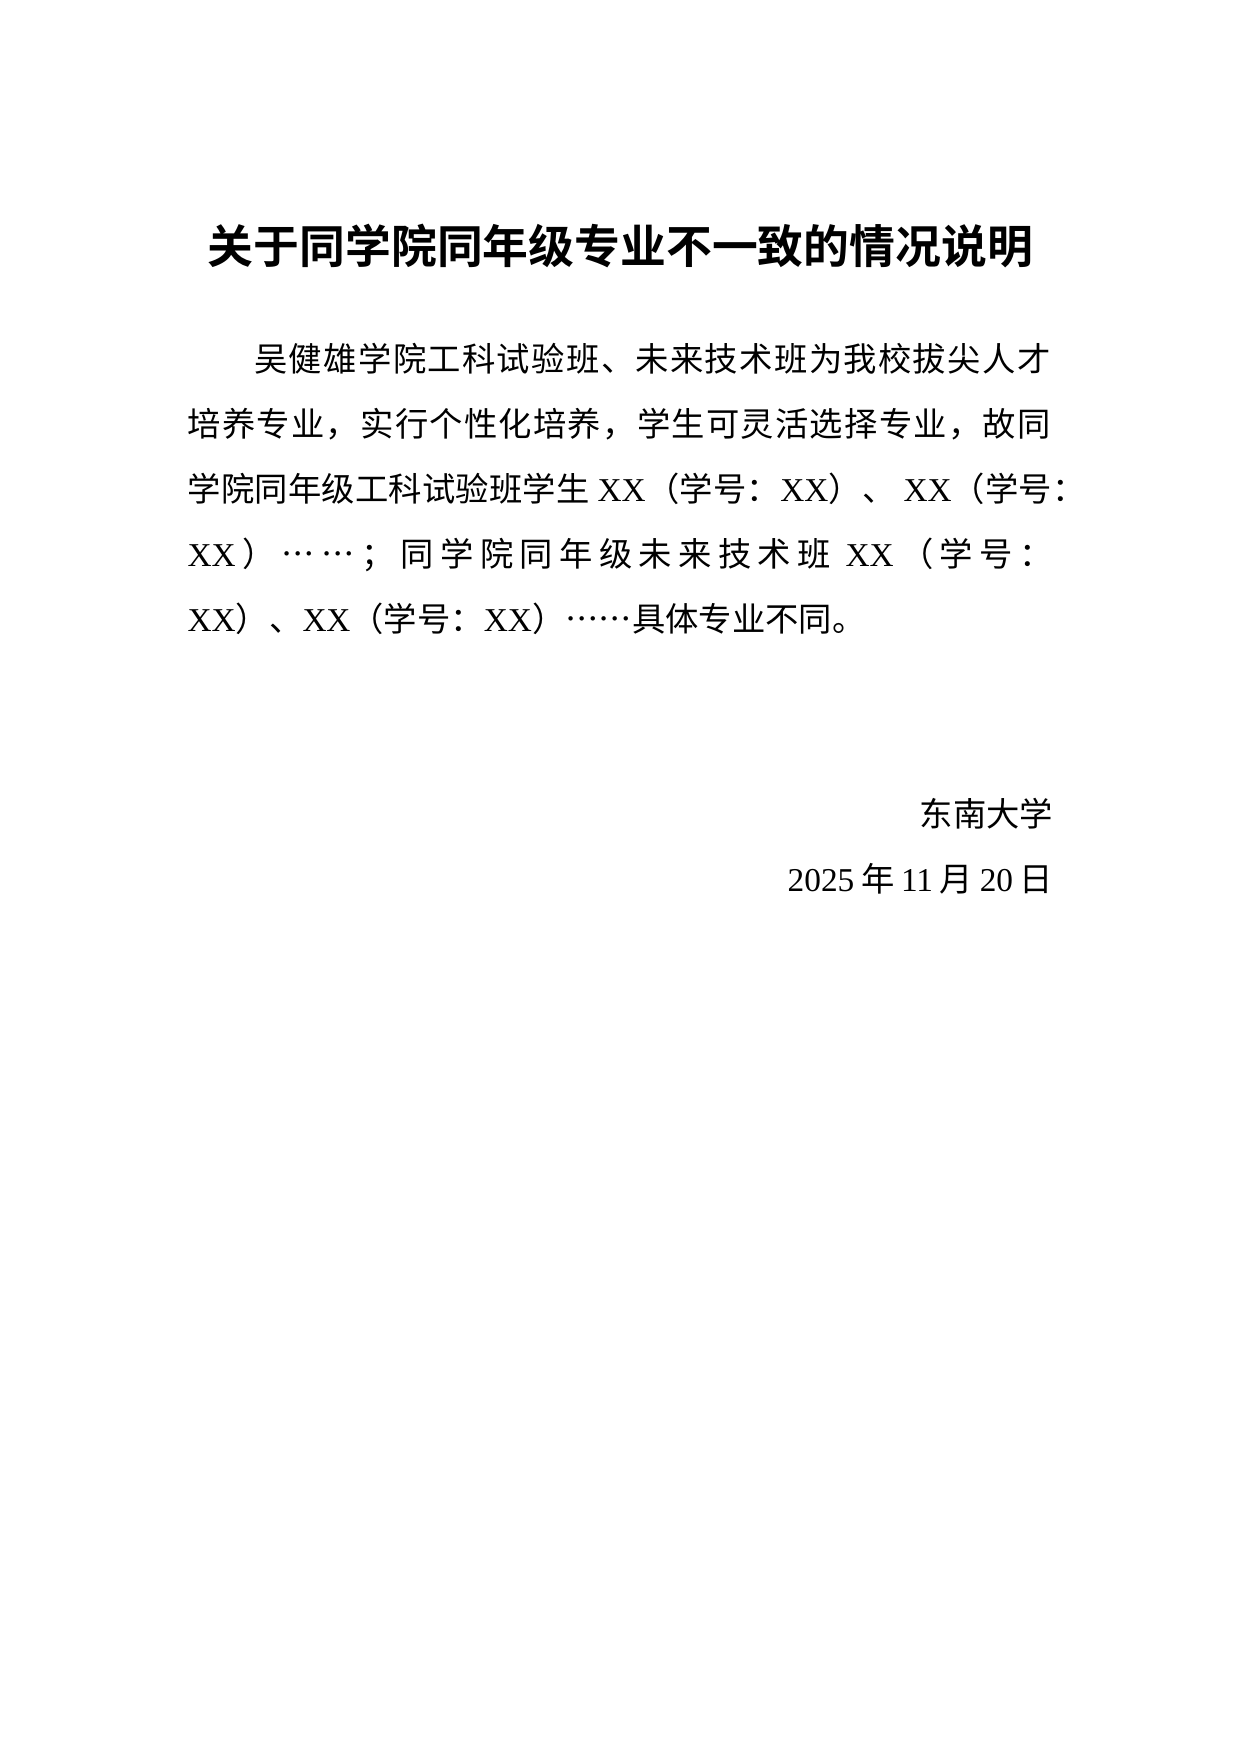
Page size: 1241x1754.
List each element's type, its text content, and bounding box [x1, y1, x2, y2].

text 2025年11月20日 [187, 844, 1053, 909]
text 东南大学 [187, 779, 1053, 844]
text 吴健雄学院工科试验班、未来技术班为我校拔尖人才培养专业，实行个性化培养，学生可灵活选择专业，故同学院同年级工科试验班学生XX（学号：XX）、 XX（学号：XX）……；同学院同年级未来技术班XX（学号：XX）、XX（学号：XX）……具体专业不同。 [187, 324, 1053, 649]
text 关于同学院同年级专业不一致的情况说明 [187, 194, 1053, 292]
